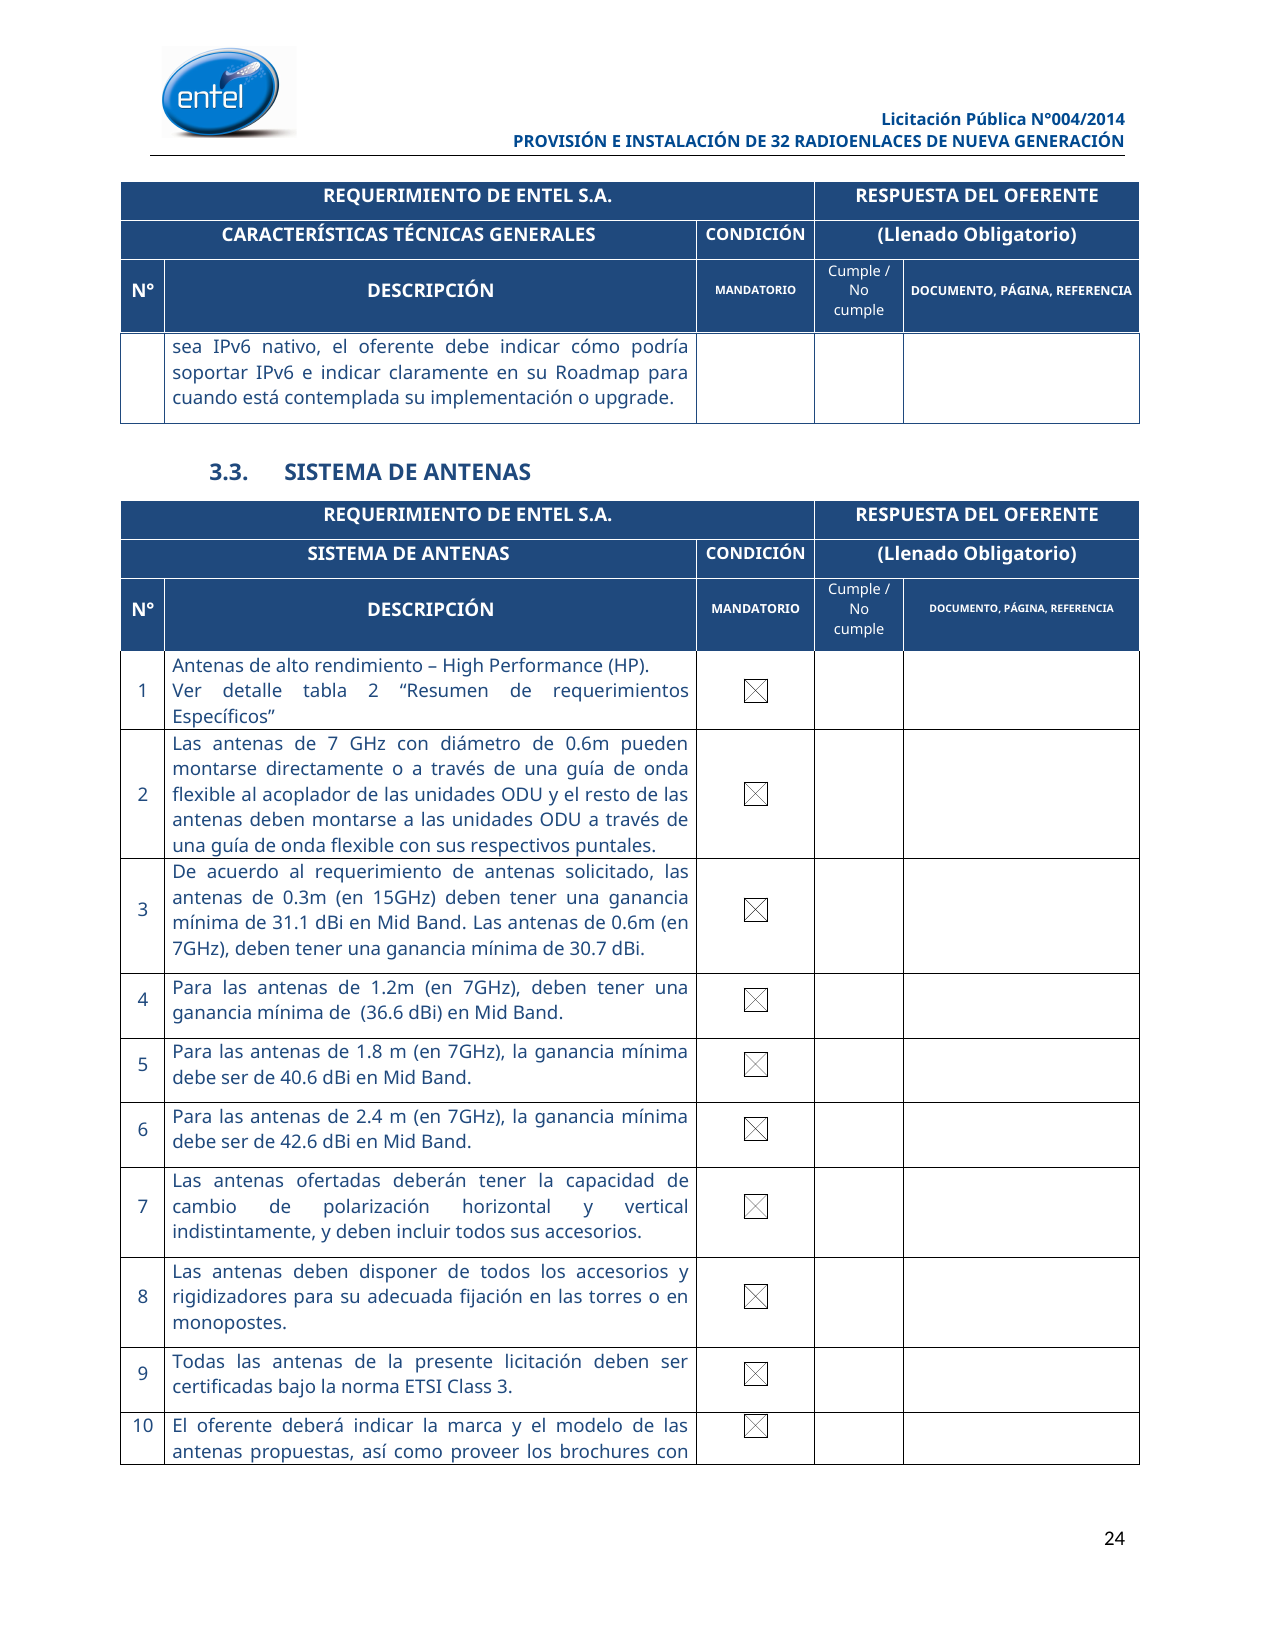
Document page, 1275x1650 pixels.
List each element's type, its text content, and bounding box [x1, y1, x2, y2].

table_cell [904, 1168, 1139, 1257]
table_cell 8 [121, 1258, 164, 1347]
table_cell 4 [121, 974, 164, 1038]
table_cell [904, 1103, 1139, 1167]
table_cell DOCUMENTO, PÁGINA, REFERENCIA [904, 579, 1139, 651]
table_cell [904, 334, 1139, 423]
picture [161, 46, 297, 138]
table_cell De acuerdo al requerimiento de antenas solicitado, las antenas de 0.3m (en 15GHz) deben tener una ganancia mínima de 31.1 dBi en Mid Band. Las antenas de 0.6m (en 7GHz), deben tener una ganancia mínima de 30.7 dBi. [165, 859, 696, 973]
table_cell [697, 1168, 814, 1257]
table_cell [697, 859, 814, 973]
table_cell Cumple / No cumple [815, 579, 903, 651]
table_cell [904, 974, 1139, 1038]
table_cell [815, 652, 903, 729]
table_cell [697, 1413, 814, 1464]
table_cell [904, 1413, 1139, 1464]
table_cell 6 [121, 1103, 164, 1167]
table_cell [815, 1168, 903, 1257]
table_cell Para las antenas de 2.4 m (en 7GHz), la ganancia mínima debe ser de 42.6 dBi en Mid Band. [165, 1103, 696, 1167]
table_cell SISTEMA DE ANTENAS [121, 540, 696, 578]
table_header REQUERIMIENTO DE ENTEL S.A. [121, 182, 814, 220]
table_cell Las antenas ofertadas deberán tener la capacidad de cambio de polarización horizontal y vertical indistintamente, y deben incluir todos sus accesorios. [165, 1168, 696, 1257]
table_header REQUERIMIENTO DE ENTEL S.A. [121, 501, 814, 539]
table_header RESPUESTA DEL OFERENTE [815, 501, 1139, 539]
table_cell Antenas de alto rendimiento – High Performance (HP). Ver detalle tabla 2 “Resumen de requerimientos Específicos” [165, 652, 696, 729]
table_cell Para las antenas de 1.2m (en 7GHz), deben tener una ganancia mínima de (36.6 dBi) en Mid Band. [165, 974, 696, 1038]
table_cell [697, 1039, 814, 1102]
table_cell (Llenado Obligatorio) [815, 540, 1139, 578]
table_cell 3 [121, 859, 164, 973]
table_cell (Llenado Obligatorio) [815, 221, 1139, 259]
table_cell [697, 1348, 814, 1412]
table_cell Para las antenas de 1.8 m (en 7GHz), la ganancia mínima debe ser de 40.6 dBi en Mid Band. [165, 1039, 696, 1102]
table_cell [904, 730, 1139, 857]
table_cell [904, 1039, 1139, 1102]
table_cell [815, 859, 903, 973]
table_cell CARACTERÍSTICAS TÉCNICAS GENERALES [121, 221, 696, 259]
table_cell N° [121, 579, 164, 651]
table_cell [904, 1348, 1139, 1412]
table_header RESPUESTA DEL OFERENTE [815, 182, 1139, 220]
table_cell DOCUMENTO, PÁGINA, REFERENCIA [904, 260, 1139, 332]
table_cell [815, 1039, 903, 1102]
table_cell [697, 974, 814, 1038]
table_cell Cumple / No cumple [815, 260, 903, 332]
table_cell [697, 1258, 814, 1347]
table_cell 5 [121, 1039, 164, 1102]
table_cell [815, 1413, 903, 1464]
table_cell [815, 334, 903, 423]
table_cell [815, 1103, 903, 1167]
table_cell N° [121, 260, 164, 332]
table_cell 27 [121, 334, 164, 423]
table_cell [815, 1258, 903, 1347]
table_cell [697, 1103, 814, 1167]
table_cell Las antenas de 7 GHz con diámetro de 0.6m pueden montarse directamente o a través de una guía de onda flexible al acoplador de las unidades ODU y el resto de las antenas deben montarse a las unidades ODU a través de una guía de onda flexible con sus respectivos puntales. [165, 730, 696, 857]
table_cell [904, 652, 1139, 729]
table_cell DESCRIPCIÓN [165, 260, 696, 332]
table_cell MANDATORIO [697, 579, 814, 651]
table_cell [815, 1348, 903, 1412]
table_cell CONDICIÓN [697, 221, 814, 259]
table_cell MANDATORIO [697, 260, 814, 332]
table_cell Las antenas deben disponer de todos los accesorios y rigidizadores para su adecuada fijación en las torres o en monopostes. [165, 1258, 696, 1347]
table_cell [697, 334, 814, 423]
table_cell [904, 859, 1139, 973]
table_cell [815, 974, 903, 1038]
table_cell CONDICIÓN [697, 540, 814, 578]
table_cell [904, 1258, 1139, 1347]
list SISTEMA DE ANTENAS [209, 456, 1125, 487]
table_cell 7 [121, 1168, 164, 1257]
table_cell DESCRIPCIÓN [165, 579, 696, 651]
table_cell 1 [121, 652, 164, 729]
table_cell [697, 652, 814, 729]
table_cell 10 [121, 1413, 164, 1464]
table_cell 9 [121, 1348, 164, 1412]
table_cell [697, 730, 814, 857]
table_cell 2 [121, 730, 164, 857]
table_cell Todas las antenas de la presente licitación deben ser certificadas bajo la norma ETSI Class 3. [165, 1348, 696, 1412]
table_cell [815, 730, 903, 857]
